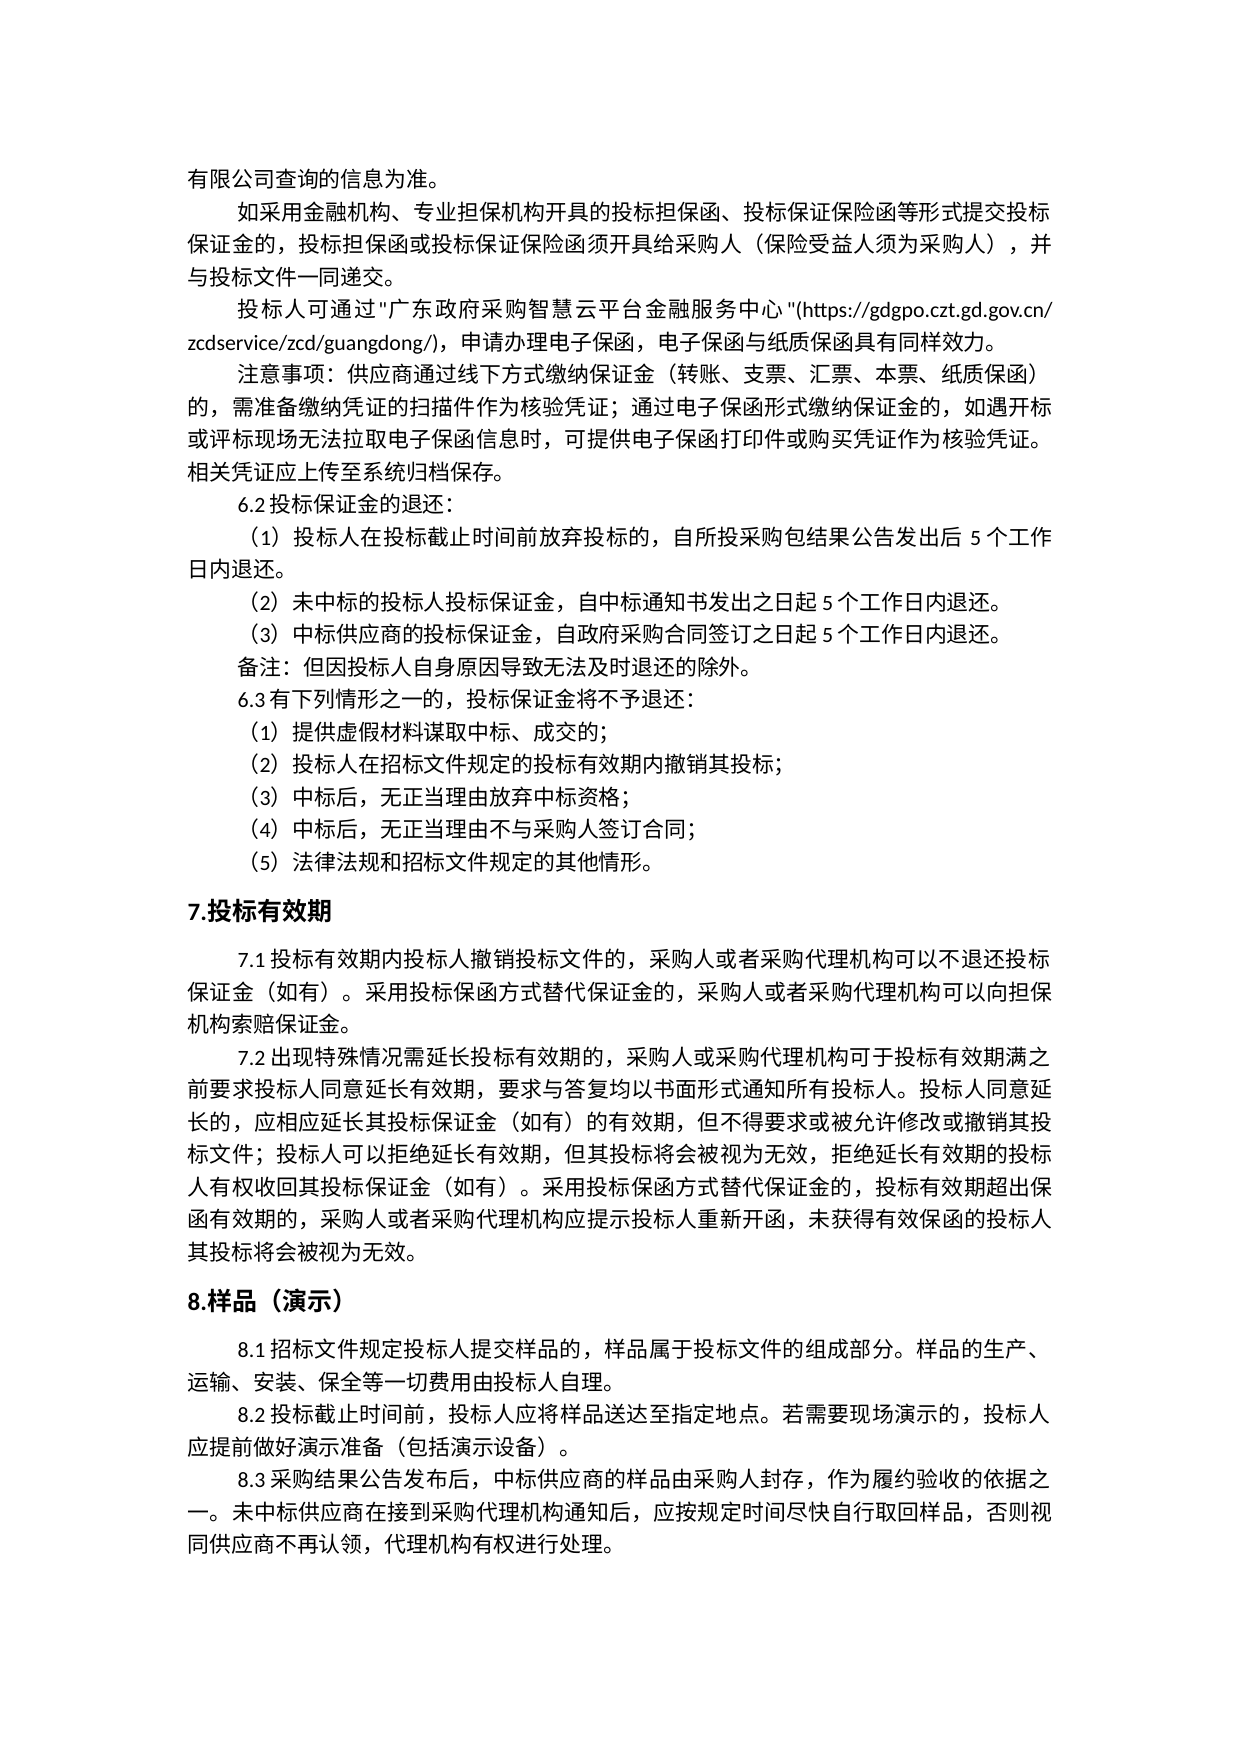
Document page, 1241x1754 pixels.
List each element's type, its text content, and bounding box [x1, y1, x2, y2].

text 如采用金融机构、专业担保机构开具的投标担保函、投标保证保险函等形式提交投标保证金的，投标担保函或投标保证保险函须开具给采购人（保险受益人须为采购人），并与投标文件一同递交。 [187, 194, 1053, 292]
text 7.2出现特殊情况需延长投标有效期的，采购人或采购代理机构可于投标有效期满之前要求投标人同意延长有效期，要求与答复均以书面形式通知所有投标人。投标人同意延长的，应相应延长其投标保证金（如有）的有效期，但不得要求或被允许修改或撤销其投标文件；投标人可以拒绝延长有效期，但其投标将会被视为无效，拒绝延长有效期的投标人有权收回其投标保证金（如有）。采用投标保函方式替代保证金的，投标有效期超出保函有效期的，采购人或者采购代理机构应提示投标人重新开函，未获得有效保函的投标人其投标将会被视为无效。 [187, 1039, 1053, 1267]
text （2）投标人在招标文件规定的投标有效期内撤销其投标； [187, 747, 1053, 779]
text 8.3采购结果公告发布后，中标供应商的样品由采购人封存，作为履约验收的依据之一。未中标供应商在接到采购代理机构通知后，应按规定时间尽快自行取回样品，否则视同供应商不再认领，代理机构有权进行处理。 [187, 1462, 1053, 1559]
text 投标人可通过"广东政府采购智慧云平台金融服务中心"(https://gdgpo.czt.gd.gov.cn/zcdservice/zcd/guangdong/)，申请办理电子保函，电子保函与纸质保函具有同样效力。 [187, 292, 1053, 357]
text （3）中标供应商的投标保证金，自政府采购合同签订之日起5个工作日内退还。 [187, 617, 1053, 649]
text 6.2投标保证金的退还： [187, 487, 1053, 519]
text （5）法律法规和招标文件规定的其他情形。 [187, 844, 1053, 877]
text （1）提供虚假材料谋取中标、成交的； [187, 714, 1053, 747]
text 6.3有下列情形之一的，投标保证金将不予退还： [187, 682, 1053, 714]
text （4）中标后，无正当理由不与采购人签订合同； [187, 812, 1053, 844]
text 7.投标有效期 [187, 877, 1053, 942]
text 8.样品（演示） [187, 1267, 1053, 1332]
text （1）投标人在投标截止时间前放弃投标的，自所投采购包结果公告发出后5个工作日内退还。 [187, 519, 1053, 584]
text 8.1招标文件规定投标人提交样品的，样品属于投标文件的组成部分。样品的生产、运输、安装、保全等一切费用由投标人自理。 [187, 1332, 1053, 1397]
text 8.2投标截止时间前，投标人应将样品送达至指定地点。若需要现场演示的，投标人应提前做好演示准备（包括演示设备）。 [187, 1397, 1053, 1462]
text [187, 162, 1053, 194]
text （3）中标后，无正当理由放弃中标资格； [187, 779, 1053, 812]
text 注意事项：供应商通过线下方式缴纳保证金（转账、支票、汇票、本票、纸质保函）的，需准备缴纳凭证的扫描件作为核验凭证；通过电子保函形式缴纳保证金的，如遇开标或评标现场无法拉取电子保函信息时，可提供电子保函打印件或购买凭证作为核验凭证。相关凭证应上传至系统归档保存。 [187, 357, 1053, 487]
text 备注：但因投标人自身原因导致无法及时退还的除外。 [187, 649, 1053, 682]
text （2）未中标的投标人投标保证金，自中标通知书发出之日起5个工作日内退还。 [187, 584, 1053, 617]
text 7.1投标有效期内投标人撤销投标文件的，采购人或者采购代理机构可以不退还投标保证金（如有）。采用投标保函方式替代保证金的，采购人或者采购代理机构可以向担保机构索赔保证金。 [187, 942, 1053, 1039]
